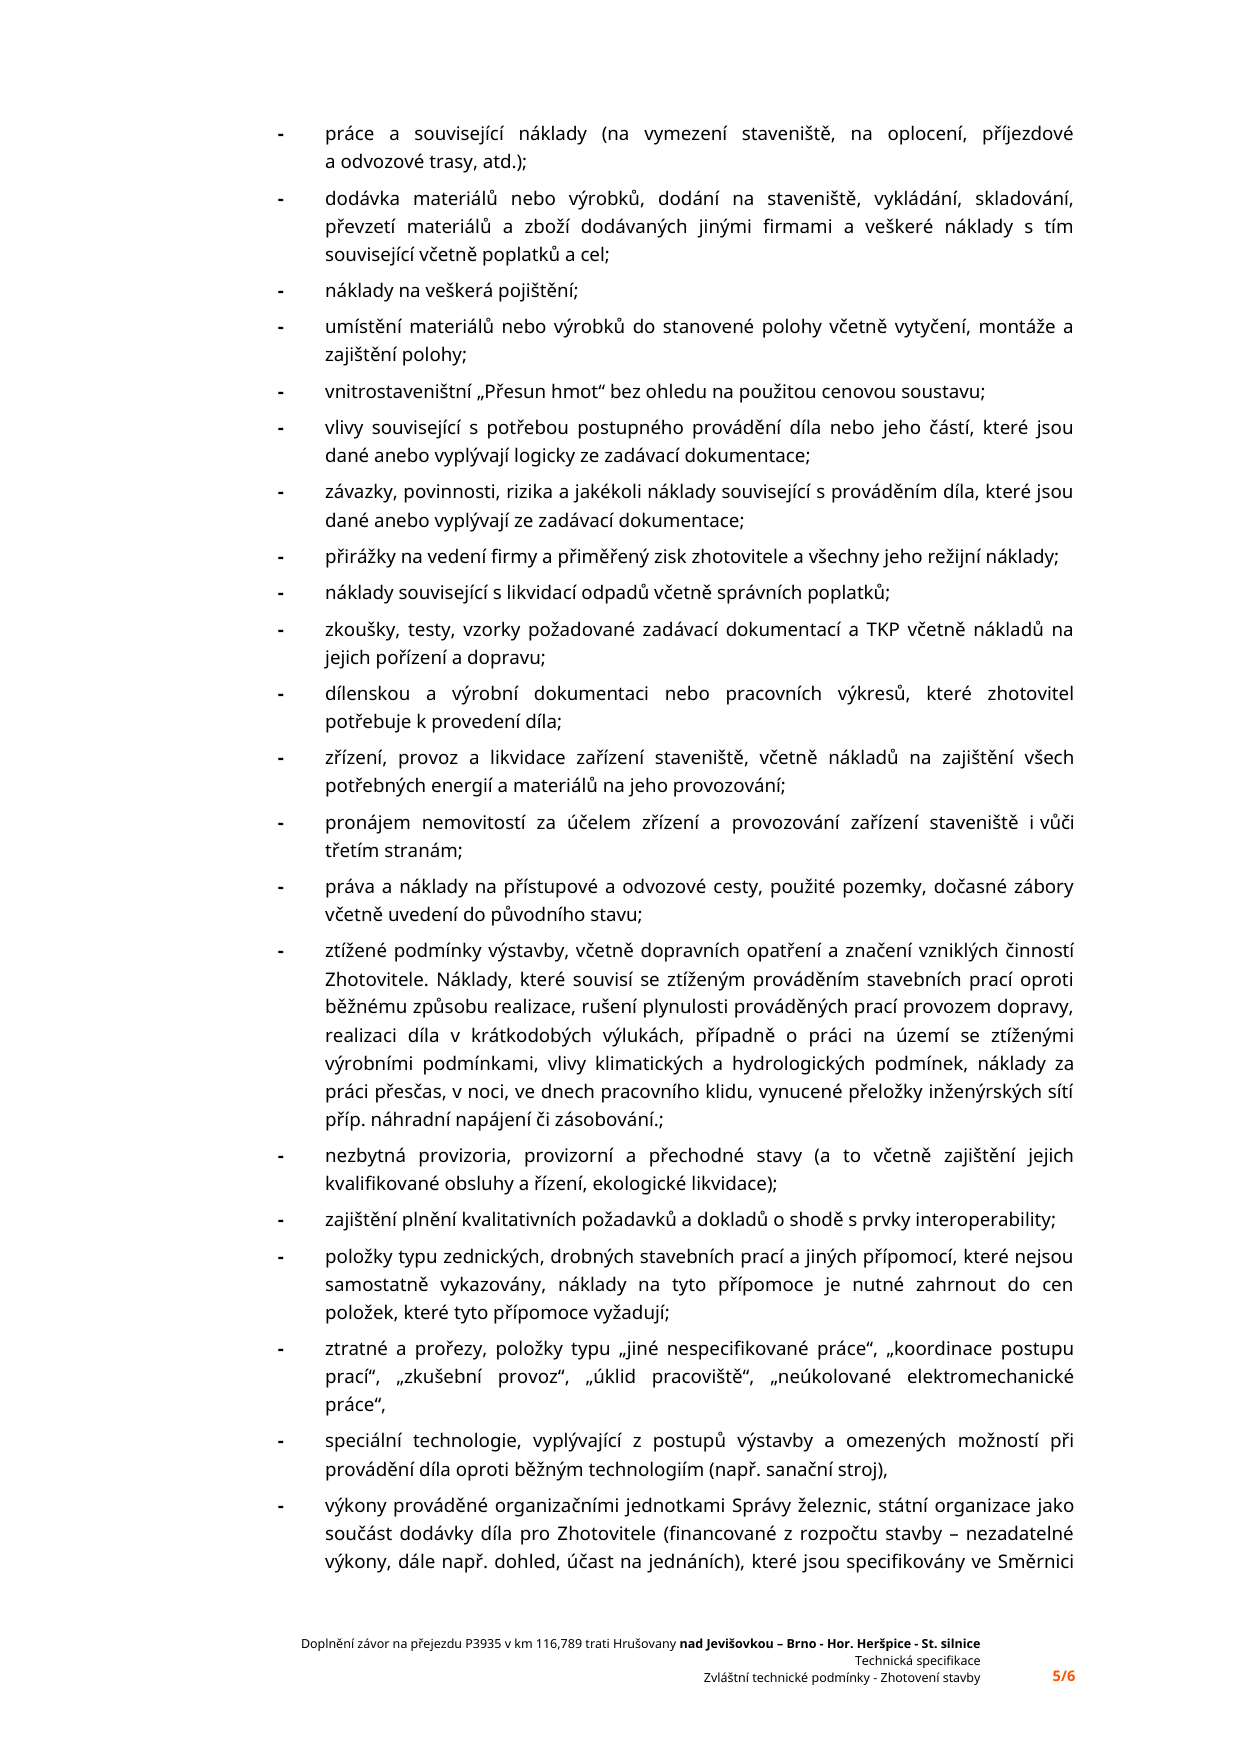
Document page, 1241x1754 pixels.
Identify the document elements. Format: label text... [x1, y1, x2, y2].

text náklady na veškerá pojištění; [278, 277, 1075, 303]
text speciální technologie, vyplývající z postupů výstavby a omezených možností při provádění díla oproti běžným technologiím (např. sanační stroj), [278, 1428, 1075, 1481]
text ztratné a prořezy, položky typu „jiné nespecifikované práce“, „koordinace postupu prací“, „zkušební provoz“, „úklid pracoviště“, „neúkolované elektromechanické práce“, [278, 1335, 1075, 1417]
text dílenskou a výrobní dokumentaci nebo pracovních výkresů, které zhotovitel potřebuje k provedení díla; [278, 680, 1075, 734]
text závazky, povinnosti, rizika a jakékoli náklady související s prováděním díla, které jsou dané anebo vyplývají ze zadávací dokumentace; [278, 479, 1075, 532]
text práva a náklady na přístupové a odvozové cesty, použité pozemky, dočasné zábory včetně uvedení do původního stavu; [278, 873, 1075, 927]
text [278, 1492, 1075, 1574]
text umístění materiálů nebo výrobků do stanovené polohy včetně vytyčení, montáže a zajištění polohy; [278, 314, 1075, 367]
text zkoušky, testy, vzorky požadované zadávací dokumentací a TKP včetně nákladů na jejich pořízení a dopravu; [278, 616, 1075, 669]
text ztížené podmínky výstavby, včetně dopravních opatření a značení vzniklých činností Zhotovitele. Náklady, které souvisí se ztíženým prováděním stavebních prací oproti běžnému způsobu realizace, rušení plynulosti prováděných prací provozem dopravy, realizaci díla v krátkodobých výlukách, případně o práci na území se ztíženými výrobními podmínkami, vlivy klimatických a hydrologických podmínek, náklady za práci přesčas, v noci, ve dnech pracovního klidu, vynucené přeložky inženýrských sítí příp. náhradní napájení či zásobování.; [278, 938, 1075, 1131]
text práce a související náklady (na vymezení staveniště, na oplocení, příjezdové a odvozové trasy, atd.); [278, 121, 1075, 174]
text přirážky na vedení firmy a přiměřený zisk zhotovitele a všechny jeho režijní náklady; [278, 543, 1075, 569]
text položky typu zednických, drobných stavebních prací a jiných přípomocí, které nejsou samostatně vykazovány, náklady na tyto přípomoce je nutné zahrnout do cen položek, které tyto přípomoce vyžadují; [278, 1243, 1075, 1324]
text vnitrostaveništní „Přesun hmot“ bez ohledu na použitou cenovou soustavu; [278, 378, 1075, 404]
text nezbytná provizoria, provizorní a přechodné stavy (a to včetně zajištění jejich kvalifikované obsluhy a řízení, ekologické likvidace); [278, 1142, 1075, 1196]
text zřízení, provoz a likvidace zařízení staveniště, včetně nákladů na zajištění všech potřebných energií a materiálů na jeho provozování; [278, 745, 1075, 798]
text zajištění plnění kvalitativních požadavků a dokladů o shodě s prvky interoperability; [278, 1207, 1075, 1232]
text dodávka materiálů nebo výrobků, dodání na staveniště, vykládání, skladování, převzetí materiálů a zboží dodávaných jinými firmami a veškeré náklady s tím související včetně poplatků a cel; [278, 185, 1075, 267]
text vlivy související s potřebou postupného provádění díla nebo jeho částí, které jsou dané anebo vyplývají logicky ze zadávací dokumentace; [278, 414, 1075, 468]
text pronájem nemovitostí za účelem zřízení a provozování zařízení staveniště i vůči třetím stranám; [278, 809, 1075, 863]
text náklady související s likvidací odpadů včetně správních poplatků; [278, 579, 1075, 605]
